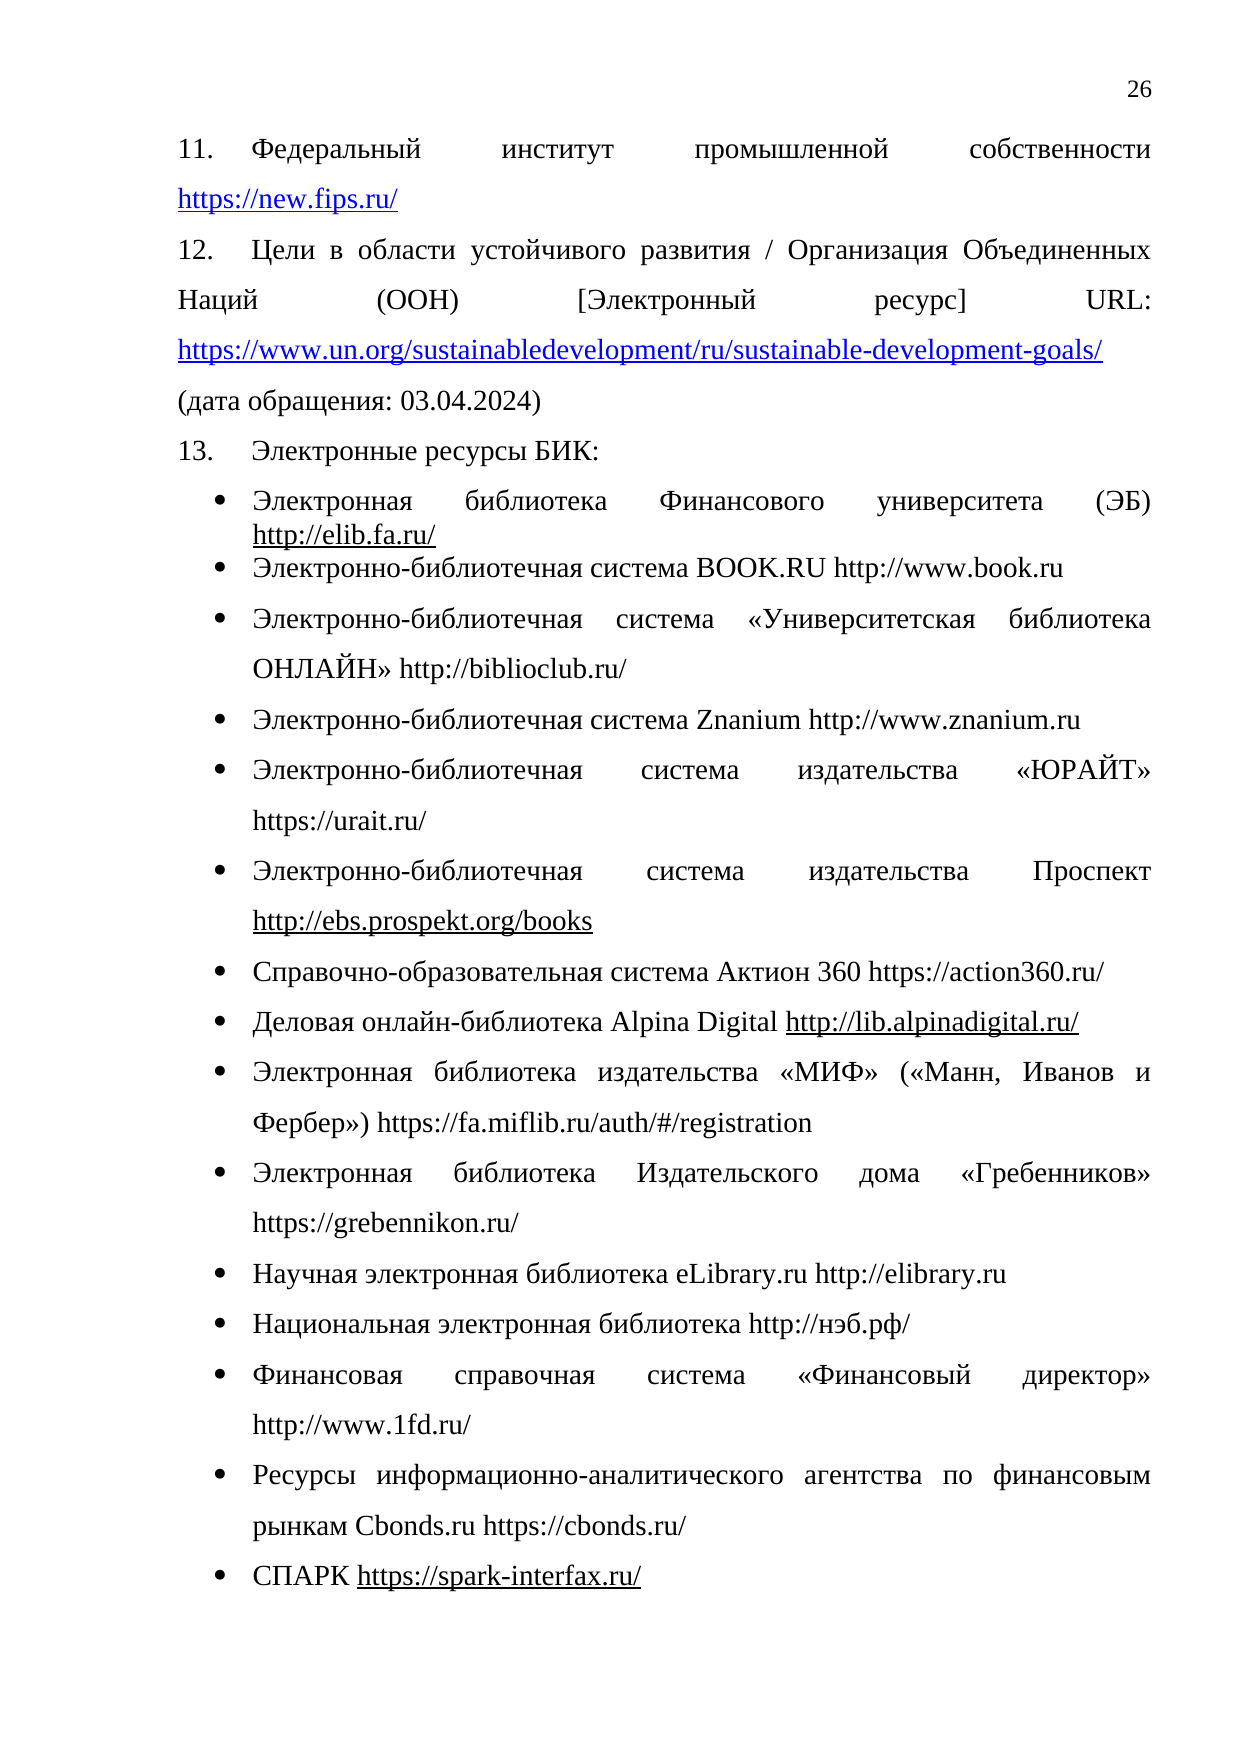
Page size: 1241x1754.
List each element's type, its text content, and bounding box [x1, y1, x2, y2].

list Электронные ресурсы БИК: [177, 433, 1152, 467]
list Цели в области устойчивого развития / Организация Объединенных Наций (ООН) [Электронный ресурс] URL: https://www.un.org/sustainabledevelopment/ru/sustainable-development-goals/ (дата обращения: 03.04.2024) [177, 232, 1152, 282]
list Справочно-образовательная система Актион 360 https://action360.ru/ [709, 954, 1152, 987]
list Электронно-библиотечная система Znanium http://www.znanium.ru [215, 702, 1152, 735]
list Национальная электронная библиотека http://нэб.рф/ [215, 1306, 1152, 1340]
list Финансовая справочная система «Финансовый директор» http://www.1fd.ru/ [215, 1357, 1152, 1441]
list Научная электронная библиотека eLibrary.ru http://elibrary.ru [215, 1256, 1152, 1289]
list Федеральный институт промышленной собственности https://new.fips.ru/ [177, 131, 1152, 215]
list Цели в области устойчивого развития / Организация Объединенных Наций (ООН) [Электронный ресурс] URL: https://www.un.org/sustainabledevelopment/ru/sustainable-development-goals/ (дата обращения: 03.04.2024) [177, 316, 1152, 416]
list Электронно-библиотечная система издательства Проспект http://ebs.prospekt.org/books [215, 853, 1152, 937]
list Электронная библиотека издательства «МИФ» («Манн, Иванов и Фербер») https://fa.miflib.ru/auth/#/registration [215, 1054, 1152, 1138]
list Деловая онлайн-библиотека Alpina Digital http://lib.alpinadigital.ru/ [215, 1004, 1152, 1038]
list Электронно-библиотечная система «Университетская библиотека ОНЛАЙН» http://biblioclub.ru/ [215, 601, 1152, 685]
list Электронная библиотека Издательского дома «Гребенников» https://grebennikon.ru/ [215, 1155, 1152, 1239]
list СПАРК https://spark-interfax.ru/ [215, 1558, 1152, 1592]
list Электронно-библиотечная система BOOK.RU http://www.book.ru [215, 551, 1152, 584]
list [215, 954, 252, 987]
list Ресурсы информационно-аналитического агентства по финансовым рынкам Cbonds.ru https://cbonds.ru/ [215, 1457, 1152, 1541]
list Электронно-библиотечная система издательства «ЮРАЙТ» https://urait.ru/ [215, 752, 1152, 836]
list Электронная библиотека Финансового университета (ЭБ) http://elib.fa.ru/ [215, 483, 1152, 551]
